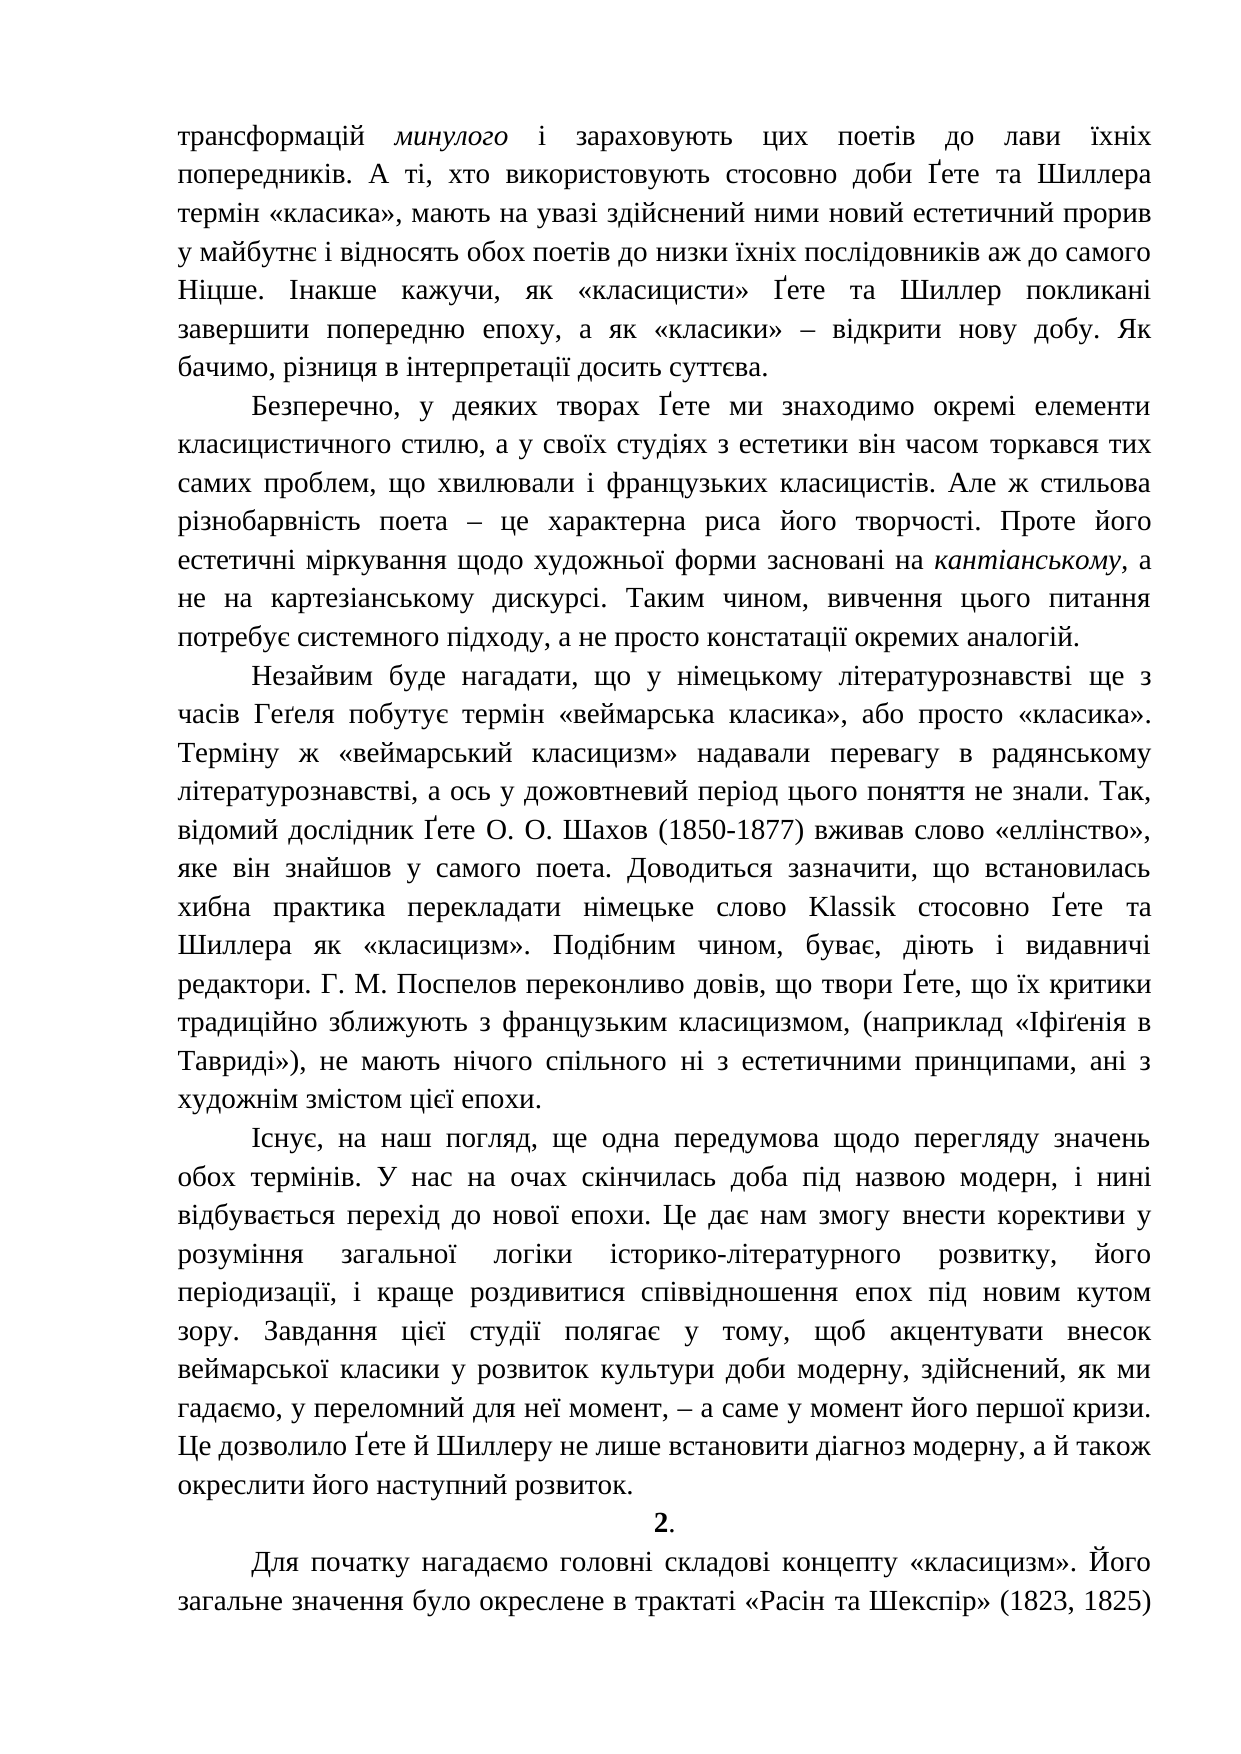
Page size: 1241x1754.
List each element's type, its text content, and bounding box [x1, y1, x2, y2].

text Існує, на наш погляд, ще одна передумова щодо перегляду значень обох термінів. У нас на очах скінчилась доба під назвою модерн, і нині відбувається перехід до нової епохи. Це дає нам змогу внести корективи у розуміння загальної логіки історико-літературного розвитку, його періодизації, і краще роздивитися співвідношення епох під новим кутом зору. Завдання цієї студії полягає у тому, щоб акцентувати внесок веймарської класики у розвиток культури доби модерну, здійснений, як ми гадаємо, у переломний для неї момент, – а саме у момент його першої кризи. Це дозволило Ґете й Шиллеру не лише встановити діагноз модерну, а й також [177, 1120, 1152, 1462]
text окреслити його наступний розвиток. [177, 1467, 1152, 1501]
text Незайвим буде нагадати, що у німецькому літературознавстві ще з часів Геґеля побутує термін «веймарська класика», або просто «класика». Терміну ж «веймарський класицизм» надавали перевагу в радянському літературознавстві, а ось у дожовтневий період цього поняття не знали. Так, відомий дослідник Ґете О. О. Шахов (1850-1877) вживав слово «еллінство», яке він знайшов у самого поета. Доводиться зазначити, що встановилась хибна практика перекладати німецьке слово Klassik стосовно Ґете та Шиллера як «класицизм». Подібним чином, буває, діють і видавничі редактори. Г. М. Поспелов переконливо довів, що твори Ґете, що їх критики традиційно зближують з французьким класицизмом, (наприклад «Іфіґенія в Тавриді»), не мають нічого спільного ні з естетичними принципами, ані з художнім змістом цієї епохи. [177, 658, 1152, 1115]
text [177, 118, 1152, 383]
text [177, 1544, 1152, 1616]
text Безперечно, у деяких творах Ґете ми знаходимо окремі елементи класицистичного стилю, а у своїх студіях з естетики він часом торкався тих самих проблем, що хвилювали і французьких класицистів. Але ж стильова різнобарвність поета – це характерна риса його творчості. Проте його естетичні міркування щодо художньої форми засновані на кантіанському, а не на картезіанському дискурсі. Таким чином, вивчення цього питання потребує системного підходу, а не просто констатації окремих аналогій. [177, 388, 1152, 653]
text 2. [177, 1506, 1152, 1539]
